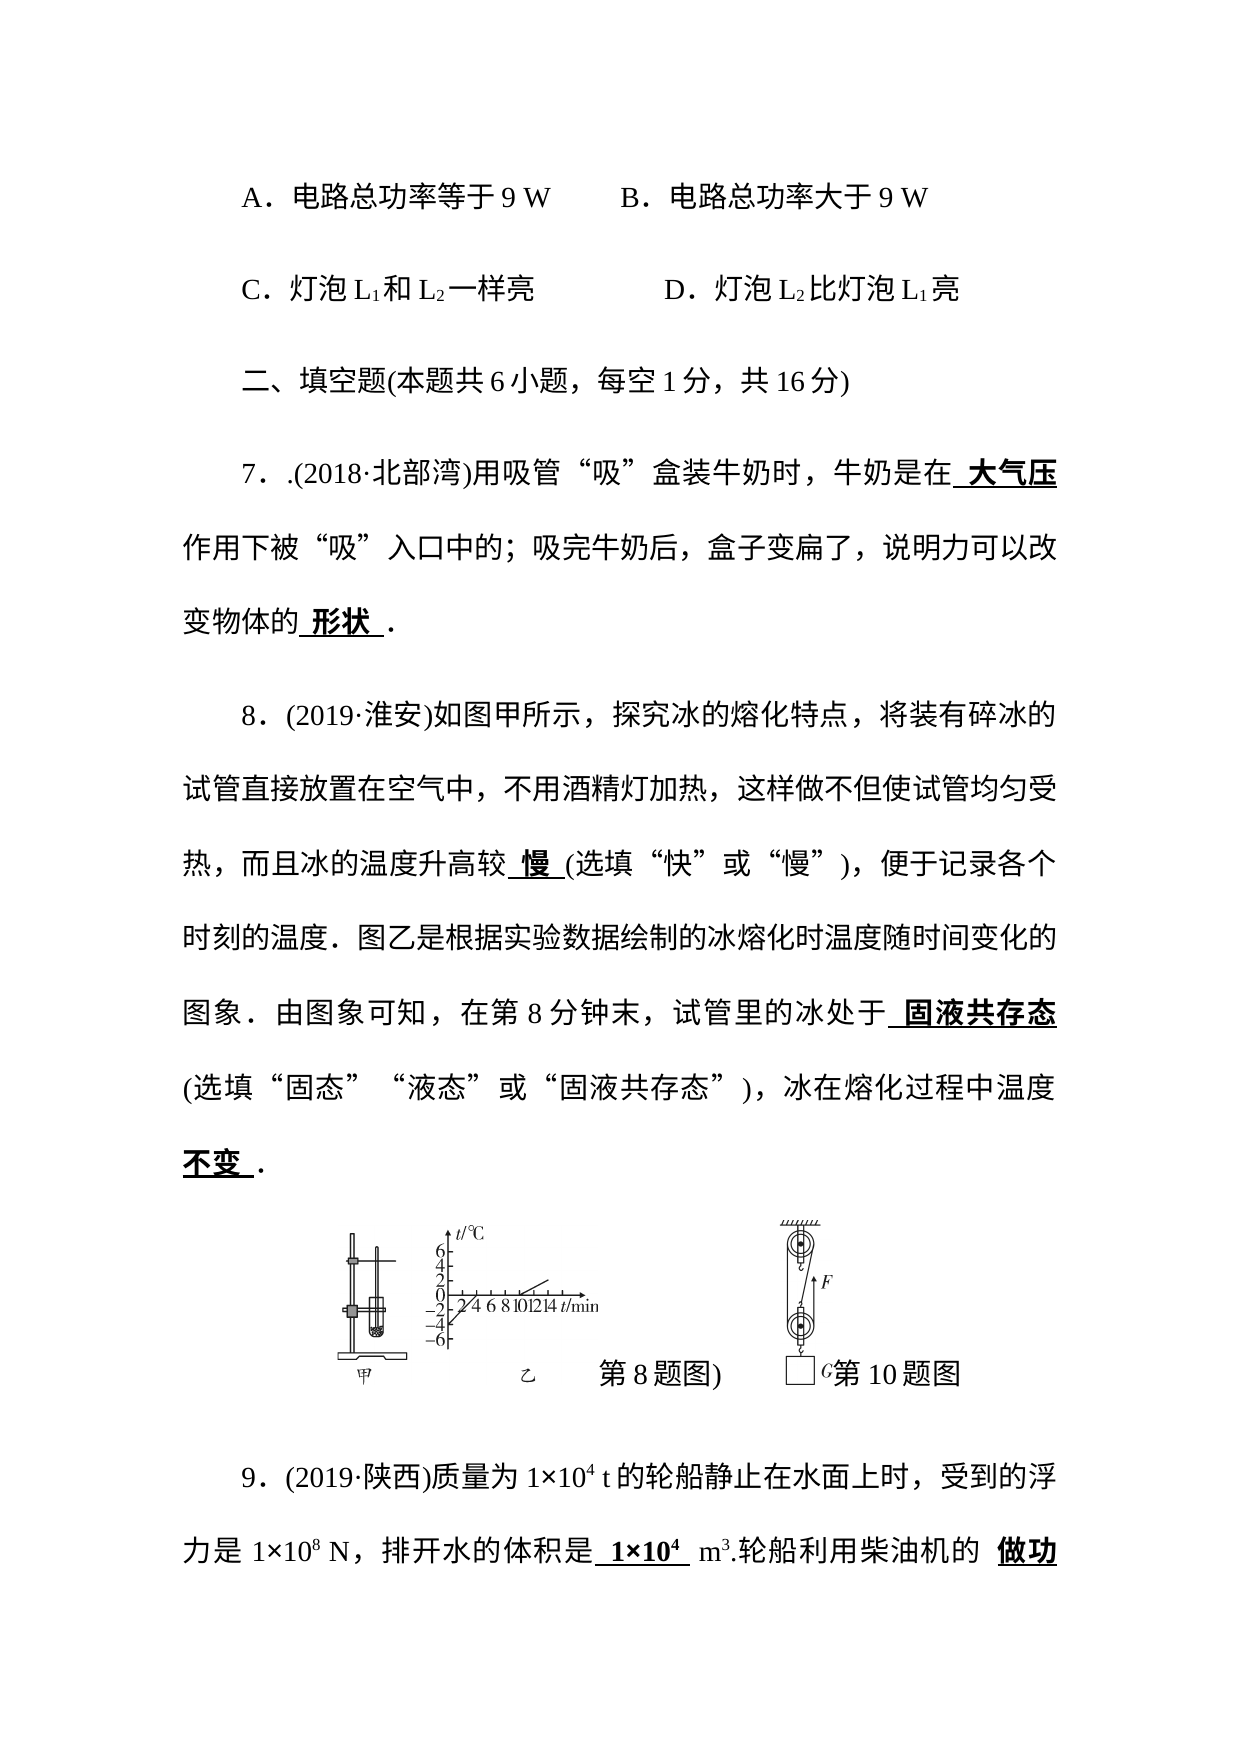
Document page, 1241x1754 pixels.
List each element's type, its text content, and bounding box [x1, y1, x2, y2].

text 7．.(2018·北部湾)用吸管“吸”盒装牛奶时，牛奶是在 大气压作用下被“吸”入口中的；吸完牛奶后，盒子变扁了，说明力可以改变物体的 形状 ． [183, 438, 1058, 653]
text 二、填空题(本题共6小题，每空1分，共16分) [183, 346, 1058, 411]
picture [337, 1225, 598, 1385]
picture [779, 1220, 833, 1385]
text A．电路总功率等于9 W B．电路总功率大于9 W [183, 162, 1058, 227]
text C．灯泡L1和L2一样亮 D．灯泡L2比灯泡L1亮 [183, 254, 1058, 319]
text 8．(2019·淮安)如图甲所示，探究冰的熔化特点，将装有碎冰的试管直接放置在空气中，不用酒精灯加热，这样做不但使试管均匀受热，而且冰的温度升高较 慢 (选填“快”或“慢”)，便于记录各个时刻的温度．图乙是根据实验数据绘制的冰熔化时温度随时间变化的图象．由图象可知，在第8分钟末，试管里的冰处于 固液共存态 (选填“固态”“液态”或“固液共存态”)，冰在熔化过程中温度 不变 ． [183, 680, 1058, 1193]
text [183, 1442, 1058, 1582]
